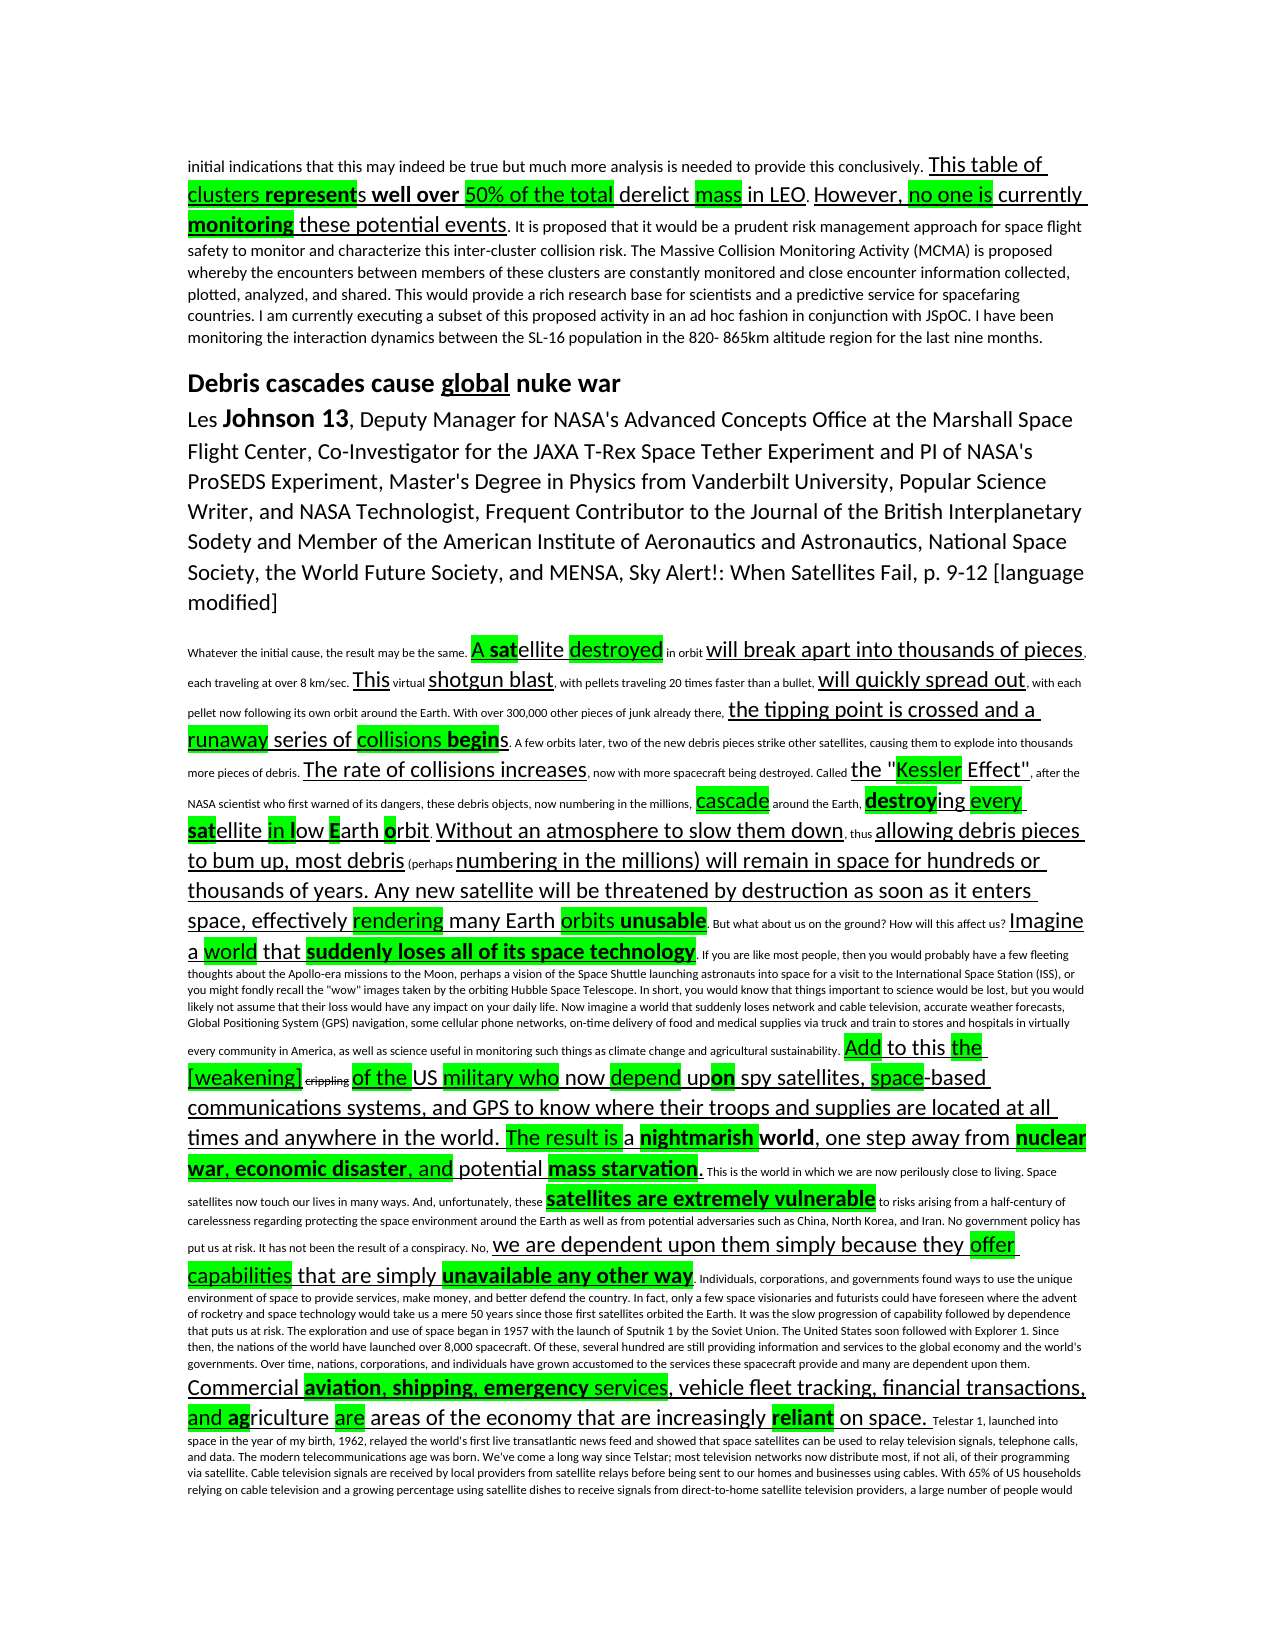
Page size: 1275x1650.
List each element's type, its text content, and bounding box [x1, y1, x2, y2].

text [187, 150, 1087, 348]
text Les Johnson 13, Deputy Manager for NASA's Advanced Concepts Office at the Marshall Space Flight Center, Co-Investigator for the JAXA T-Rex Space Tether Experiment and PI of NASA's ProSEDS Experiment, Master's Degree in Physics from Vanderbilt University, Popular Science Writer, and NASA Technologist, Frequent Contributor to the Journal of the British Interplanetary Sodety and Member of the American Institute of Aeronautics and Astronautics, National Space Society, the World Future Society, and MENSA, Sky Alert!: When Satellites Fail, p. 9-12 [language modified] [187, 402, 1087, 616]
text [187, 635, 1087, 1497]
subtitle Debris cascades cause global nuke war [187, 366, 1087, 399]
